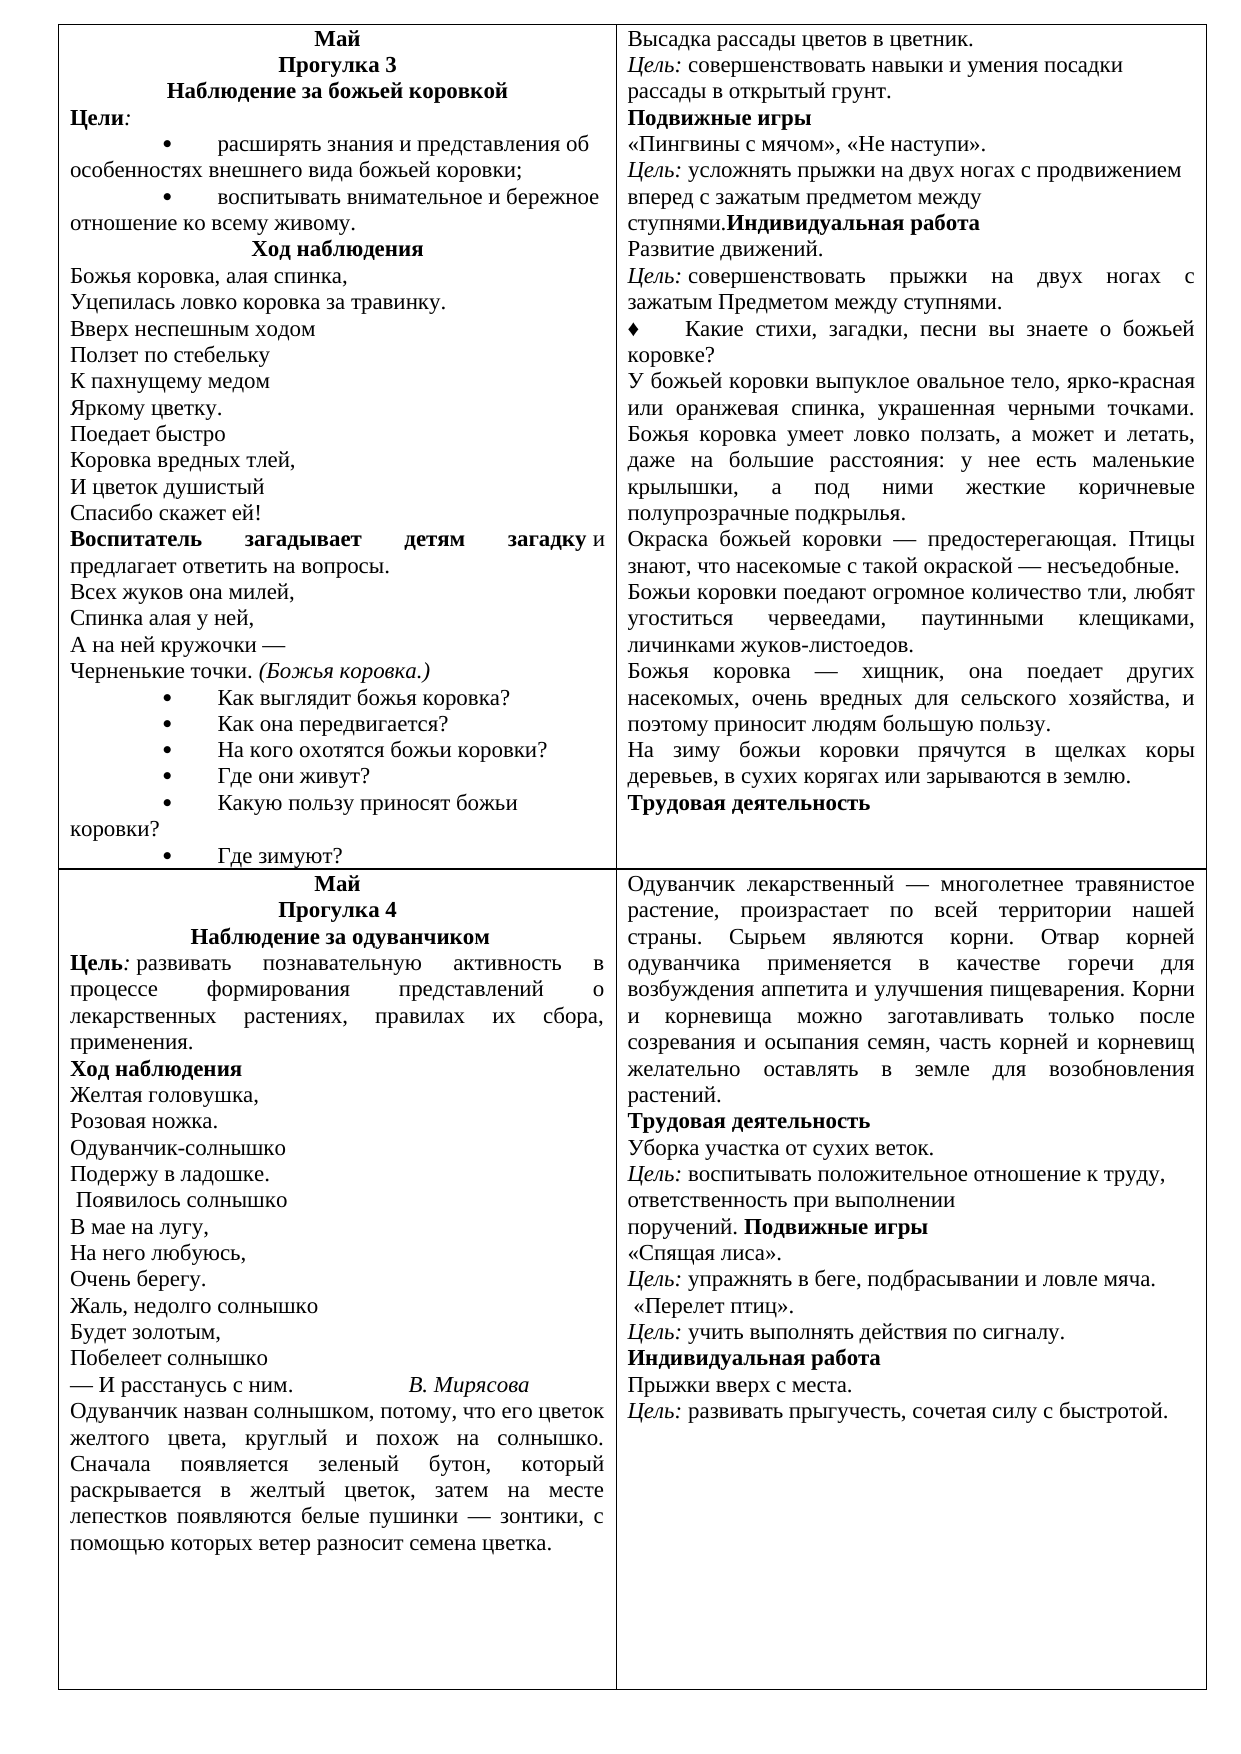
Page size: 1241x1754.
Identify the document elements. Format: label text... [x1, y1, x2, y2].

table_header Одуванчик лекарственный — многолетнее травянистое растение, произрастает по всей территории нашей страны. Сырьем являются корни. Отвар корней одуванчика применяется в качестве горечи для возбуждения аппетита и улучшения пищеварения. Корни и корневища можно заготавливать только после созревания и осыпания семян, часть корней и корневищ желательно оставлять в земле для возобновления растений. Трудовая деятельность Уборка участка от сухих веток. Цель: воспитывать положительное отношение к труду, ответственность при выполнении поручений. Подвижные игры «Спящая лиса». Цель: упражнять в беге, подбрасывании и ловле мяча. «Перелет птиц». Цель: учить выполнять действия по сигналу. Индивидуальная работа Прыжки вверх с места. Цель: развивать прыгучесть, сочетая силу с быстротой. [617, 870, 1206, 1689]
table_cell Май Прогулка 3 Наблюдение за божьей коровкой Цели: расширять знания и представления об особенностях внешнего вида божьей коровки; воспитывать внимательное и бережное отношение ко всему живому. Ход наблюдения Божья коровка, алая спинка, Уцепилась ловко коровка за травинку. Вверх неспешным ходом Ползет по стебельку К пахнущему медом Яркому цветку. Поедает быстро Коровка вредных тлей, И цветок душистый Спасибо скажет ей! Воспитатель загадывает детям загадку и предлагает ответить на вопросы. Всех жуков она милей, Спинка алая у ней, А на ней кружочки — Черненькие точки. (Божья коровка.) Как выглядит божья коровка? Как она передвигается? На кого охотятся божьи коровки? Где они живут? Какую пользу приносят божьи коровки? Где зимуют? [59, 25, 616, 868]
table_header Май Прогулка 4 Наблюдение за одуванчиком Цель: развивать познавательную активность в процессе формирования представлений о лекарственных растениях, правилах их сбора, применения. Ход наблюдения Желтая головушка, Розовая ножка. Одуванчик-солнышко Подержу в ладошке. Появилось солнышко В мае на лугу, На него любуюсь, Очень берегу. Жаль, недолго солнышко Будет золотым, Побелеет солнышко — И расстанусь с ним. В. Мирясова Одуванчик назван солнышком, потому, что его цветок желтого цвета, круглый и похож на солнышко. Сначала появляется зеленый бутон, который раскрывается в желтый цветок, затем на месте лепестков появляются белые пушинки — зонтики, с помощью которых ветер разносит семена цветка. [59, 870, 616, 1689]
table_cell Высадка рассады цветов в цветник. Цель: совершенствовать навыки и умения посадки рассады в открытый грунт. Подвижные игры «Пингвины с мячом», «Не наступи». Цель: усложнять прыжки на двух ногах с продвижением вперед с зажатым предметом между ступнями.Индивидуальная работа Развитие движений. Цель: совершенствовать прыжки на двух ногах с зажатым Предметом между ступнями. ♦ Какие стихи, загадки, песни вы знаете о божьей коровке? У божьей коровки выпуклое овальное тело, ярко-красная или оранжевая спинка, украшенная черными точками. Божья коровка умеет ловко ползать, а может и летать, даже на большие расстояния: у нее есть маленькие крылышки, а под ними жесткие коричневые полупрозрачные подкрылья. Окраска божьей коровки — предостерегающая. Птицы знают, что насекомые с такой окраской — несъедобные. Божьи коровки поедают огромное количество тли, любят угоститься червеедами, паутинными клещиками, личинками жуков-листоедов. Божья коровка — хищник, она поедает других насекомых, очень вредных для сельского хозяйства, и поэтому приносит людям большую пользу. На зиму божьи коровки прячутся в щелках коры деревьев, в сухих корягах или зарываются в землю. Трудовая деятельность [617, 25, 1206, 868]
